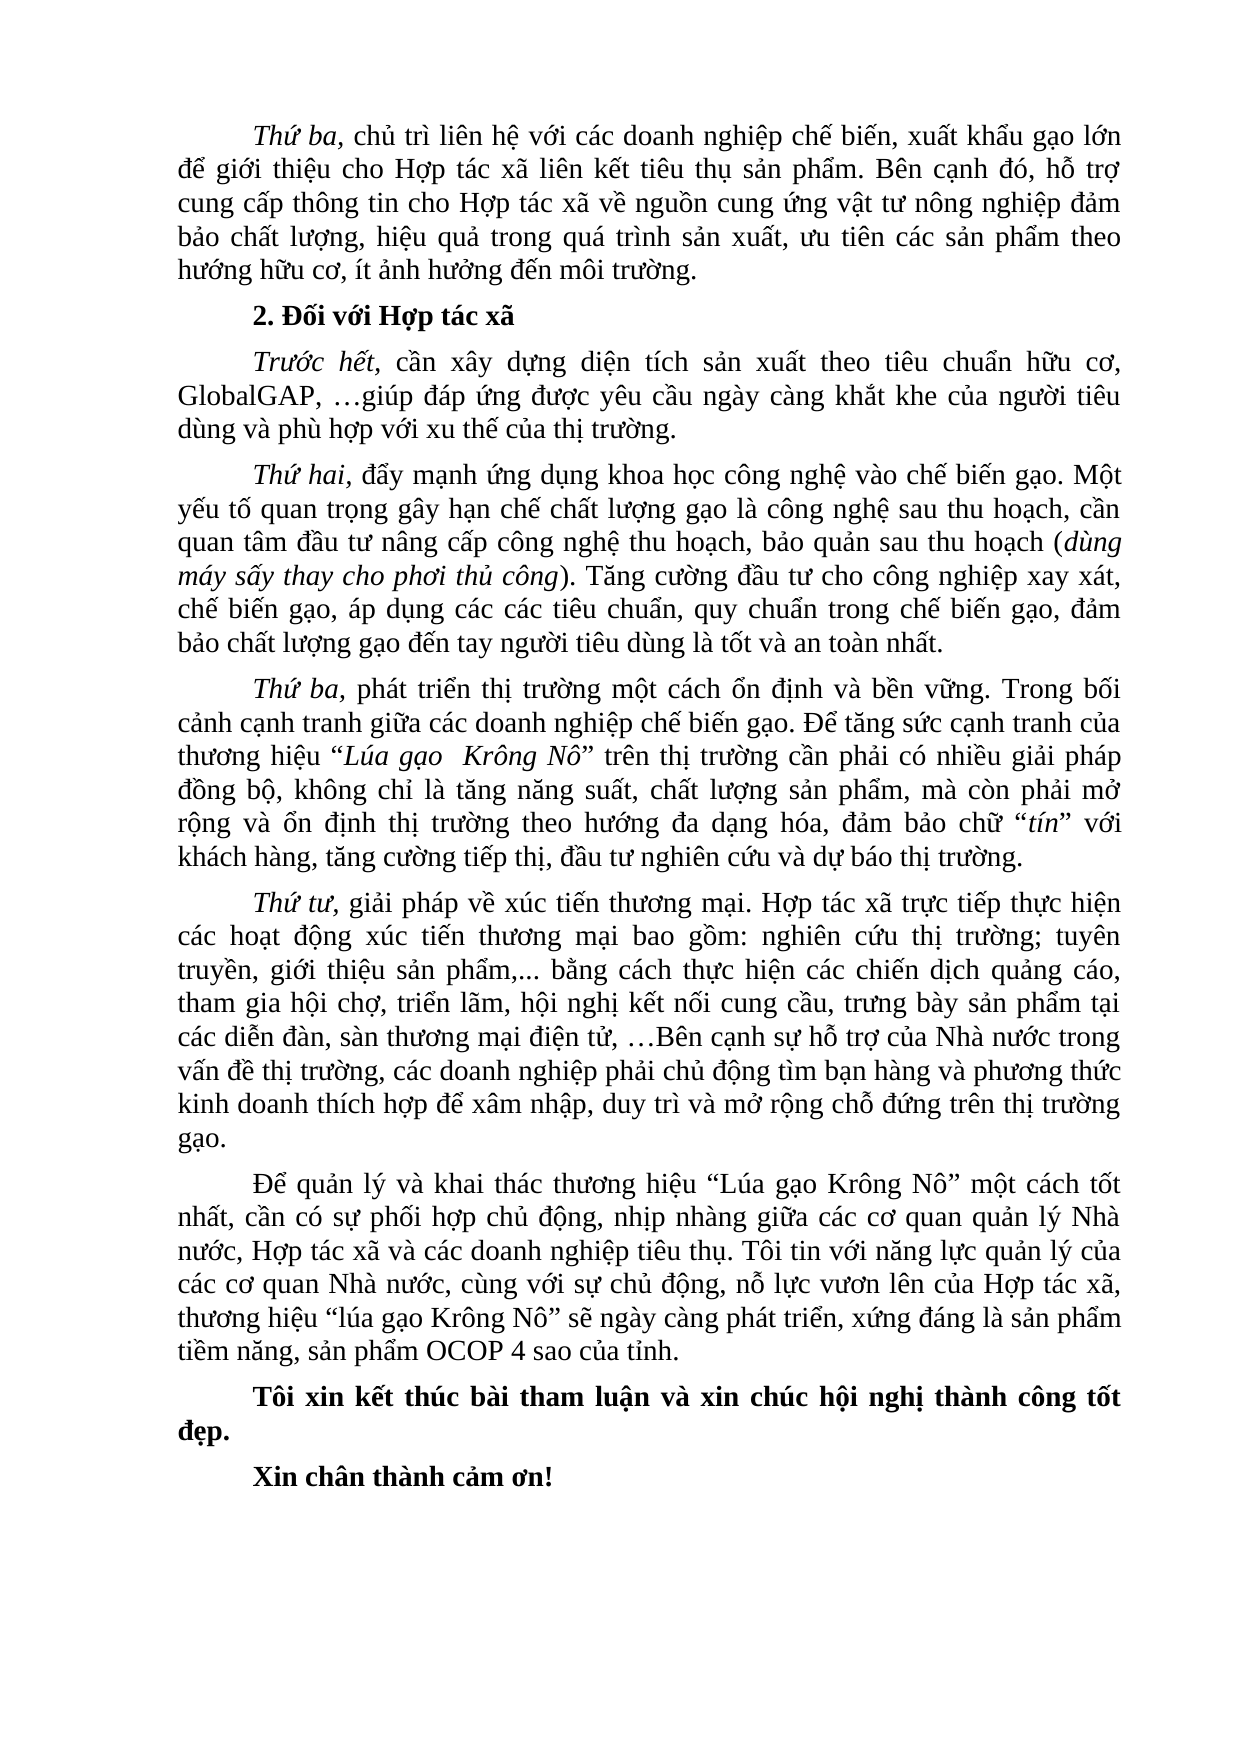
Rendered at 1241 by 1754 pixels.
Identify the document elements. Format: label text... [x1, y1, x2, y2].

text 2. Đối với Hợp tác xã [177, 298, 1122, 332]
text Thứ ba, chủ trì liên hệ với các doanh nghiệp chế biến, xuất khẩu gạo lớn để giới thiệu cho Hợp tác xã liên kết tiêu thụ sản phẩm. Bên cạnh đó, hỗ trợ cung cấp thông tin cho Hợp tác xã về nguồn cung ứng vật tư nông nghiệp đảm bảo chất lượng, hiệu quả trong quá trình sản xuất, ưu tiên các sản phẩm theo hướng hữu cơ, ít ảnh hưởng đến môi trường. [177, 118, 1122, 286]
text Thứ hai, đẩy mạnh ứng dụng khoa học công nghệ vào chế biến gạo. Một yếu tố quan trọng gây hạn chế chất lượng gạo là công nghệ sau thu hoạch, cần quan tâm đầu tư nâng cấp công nghệ thu hoạch, bảo quản sau thu hoạch (dùng máy sấy thay cho phơi thủ công). Tăng cường đầu tư cho công nghiệp xay xát, chế biến gạo, áp dụng các các tiêu chuẩn, quy chuẩn trong chế biến gạo, đảm bảo chất lượng gạo đến tay người tiêu dùng là tốt và an toàn nhất. [177, 457, 1122, 659]
text Để quản lý và khai thác thương hiệu “Lúa gạo Krông Nô” một cách tốt nhất, cần có sự phối hợp chủ động, nhịp nhàng giữa các cơ quan quản lý Nhà nước, Hợp tác xã và các doanh nghiệp tiêu thụ. Tôi tin với năng lực quản lý của các cơ quan Nhà nước, cùng với sự chủ động, nỗ lực vươn lên của Hợp tác xã, thương hiệu “lúa gạo Krông Nô” sẽ ngày càng phát triển, xứng đáng là sản phẩm tiềm năng, sản phẩm OCOP 4 sao của tỉnh. [177, 1166, 1122, 1367]
text Thứ tư, giải pháp về xúc tiến thương mại. Hợp tác xã trực tiếp thực hiện các hoạt động xúc tiến thương mại bao gồm: nghiên cứu thị trường; tuyên truyền, giới thiệu sản phẩm,... bằng cách thực hiện các chiến dịch quảng cáo, tham gia hội chợ, triển lãm, hội nghị kết nối cung cầu, trưng bày sản phẩm tại các diễn đàn, sàn thương mại điện tử, …Bên cạnh sự hỗ trợ của Nhà nước trong vấn đề thị trường, các doanh nghiệp phải chủ động tìm bạn hàng và phương thức kinh doanh thích hợp để xâm nhập, duy trì và mở rộng chỗ đứng trên thị trường gạo. [177, 885, 1122, 1153]
text Xin chân thành cảm ơn! [177, 1459, 1122, 1493]
text Thứ ba, phát triển thị trường một cách ổn định và bền vững. Trong bối cảnh cạnh tranh giữa các doanh nghiệp chế biến gạo. Để tăng sức cạnh tranh của thương hiệu “Lúa gạo Krông Nô” trên thị trường cần phải có nhiều giải pháp đồng bộ, không chỉ là tăng năng suất, chất lượng sản phẩm, mà còn phải mở rộng và ổn định thị trường theo hướng đa dạng hóa, đảm bảo chữ “tín” với khách hàng, tăng cường tiếp thị, đầu tư nghiên cứu và dự báo thị trường. [177, 671, 1122, 872]
text Tôi xin kết thúc bài tham luận và xin chúc hội nghị thành công tốt đẹp. [177, 1379, 1122, 1447]
text Trước hết, cần xây dựng diện tích sản xuất theo tiêu chuẩn hữu cơ, GlobalGAP, …giúp đáp ứng được yêu cầu ngày càng khắt khe của người tiêu dùng và phù hợp với xu thế của thị trường. [177, 344, 1122, 445]
